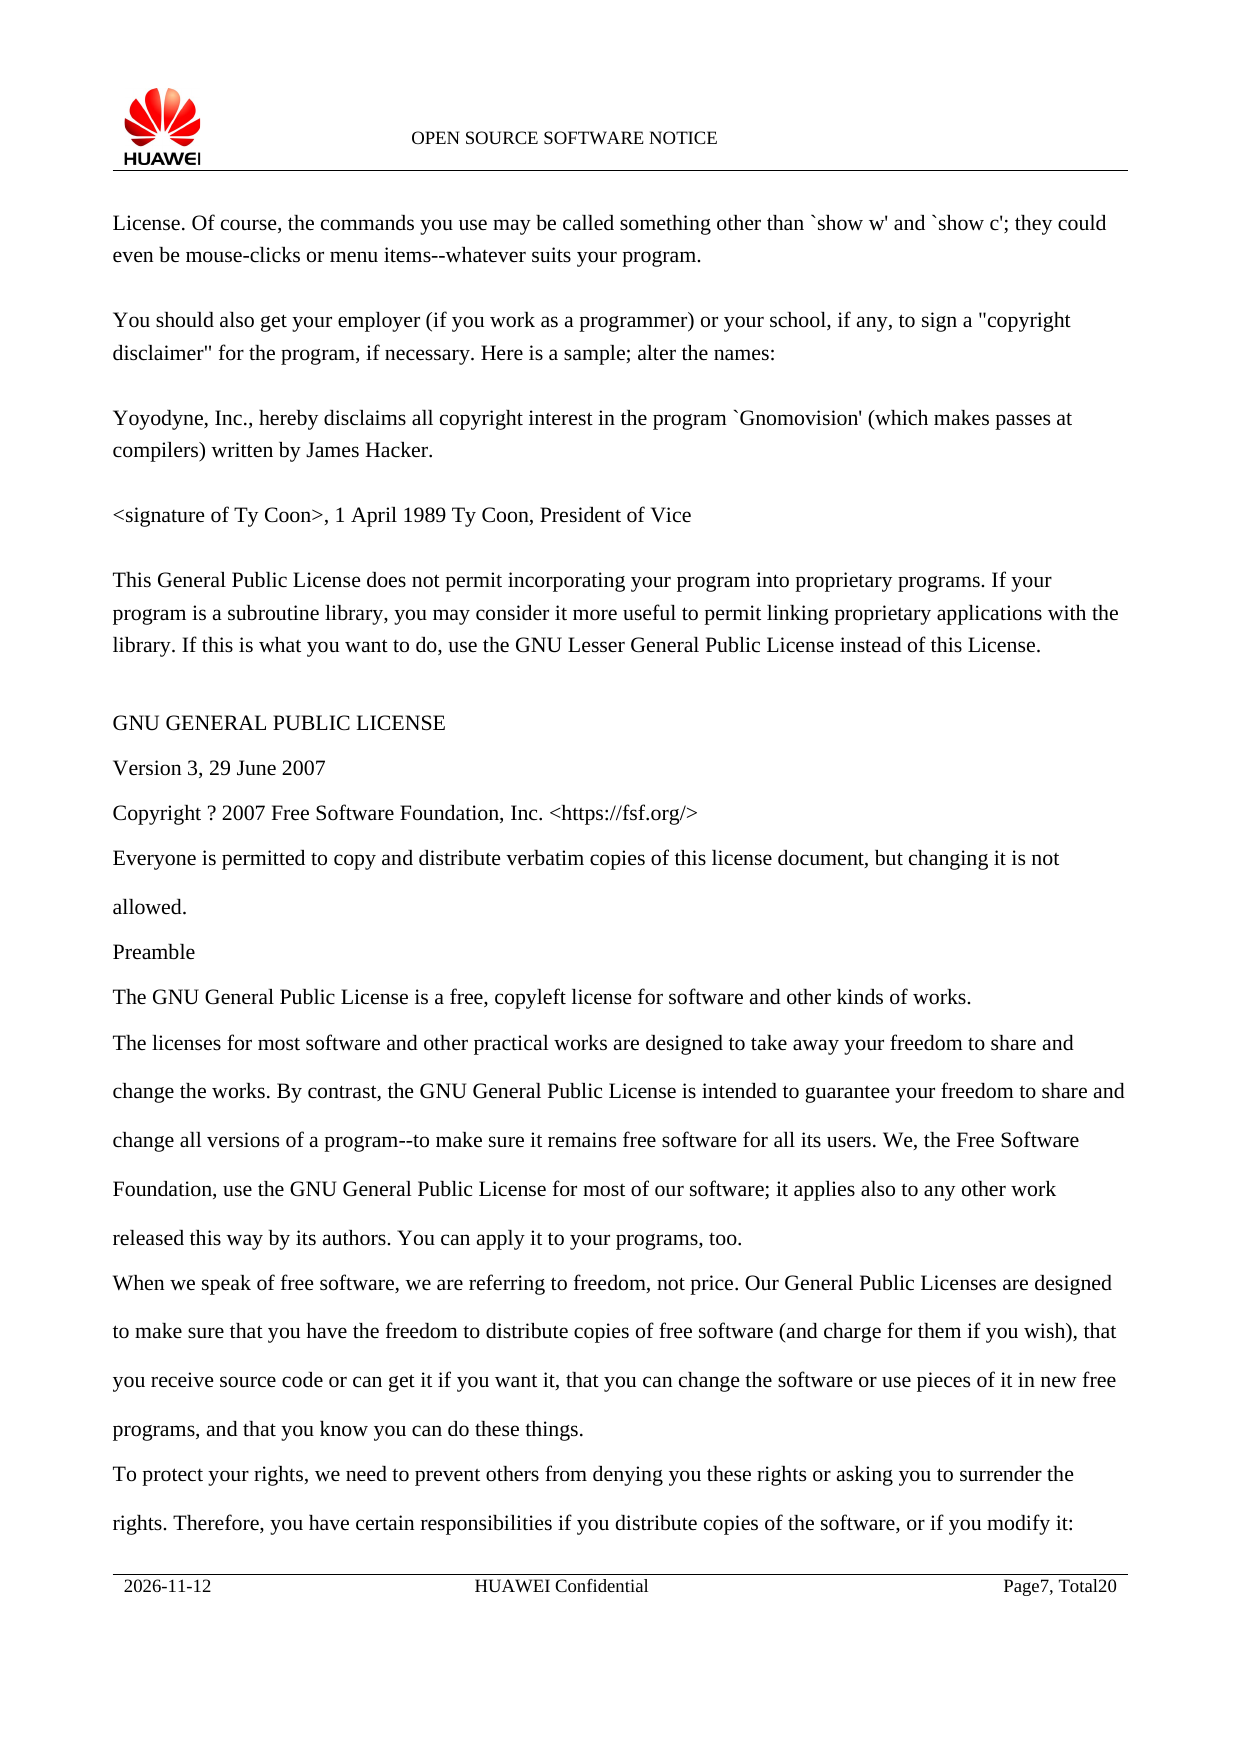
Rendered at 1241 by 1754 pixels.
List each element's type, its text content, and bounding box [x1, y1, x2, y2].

text Everyone is permitted to copy and distribute verbatim copies of this license document, but changing it is not allowed. [112, 842, 1128, 923]
text The GNU General Public License is a free, copyleft license for software and other kinds of works. [112, 981, 1128, 1013]
text GNU GENERAL PUBLIC LICENSE [112, 706, 1128, 739]
text Copyright ? 2007 Free Software Foundation, Inc. <https://fsf.org/> [112, 797, 1128, 829]
text Preamble [112, 936, 1128, 968]
text Version 3, 29 June 2007 [112, 752, 1128, 784]
text The licenses for most software and other practical works are designed to take away your freedom to share and change the works. By contrast, the GNU General Public License is intended to guarantee your freedom to share and change all versions of a program--to make sure it remains free software for all its users. We, the Free Software Foundation, use the GNU General Public License for most of our software; it applies also to any other work released this way by its authors. You can apply it to your programs, too. [112, 1026, 1128, 1253]
text When we speak of free software, we are referring to freedom, not price. Our General Public Licenses are designed to make sure that you have the freedom to distribute copies of free software (and charge for them if you wish), that you receive source code or can get it if you want it, that you can change the software or use pieces of it in new free programs, and that you know you can do these things. [112, 1266, 1128, 1445]
picture [124, 88, 201, 165]
